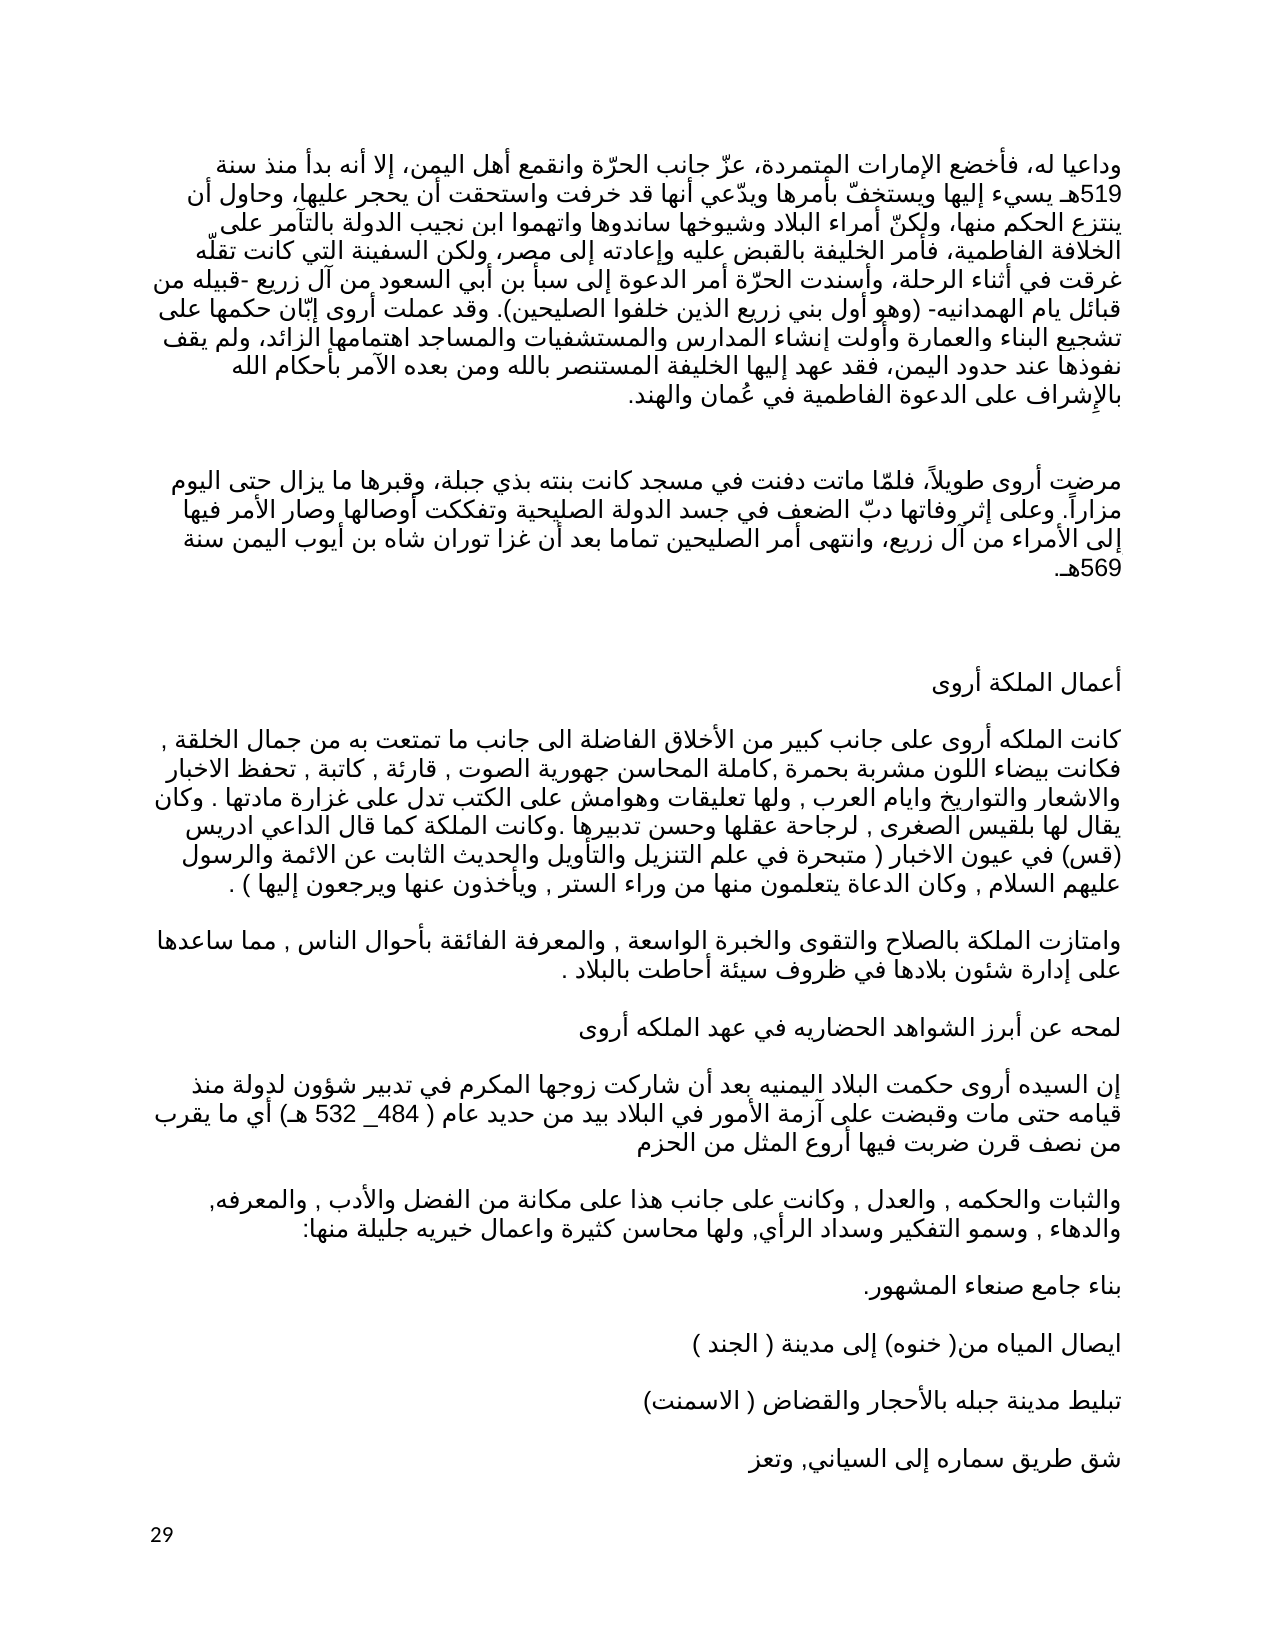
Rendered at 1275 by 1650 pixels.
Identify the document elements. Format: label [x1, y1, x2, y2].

text [150, 150, 1167, 1472]
